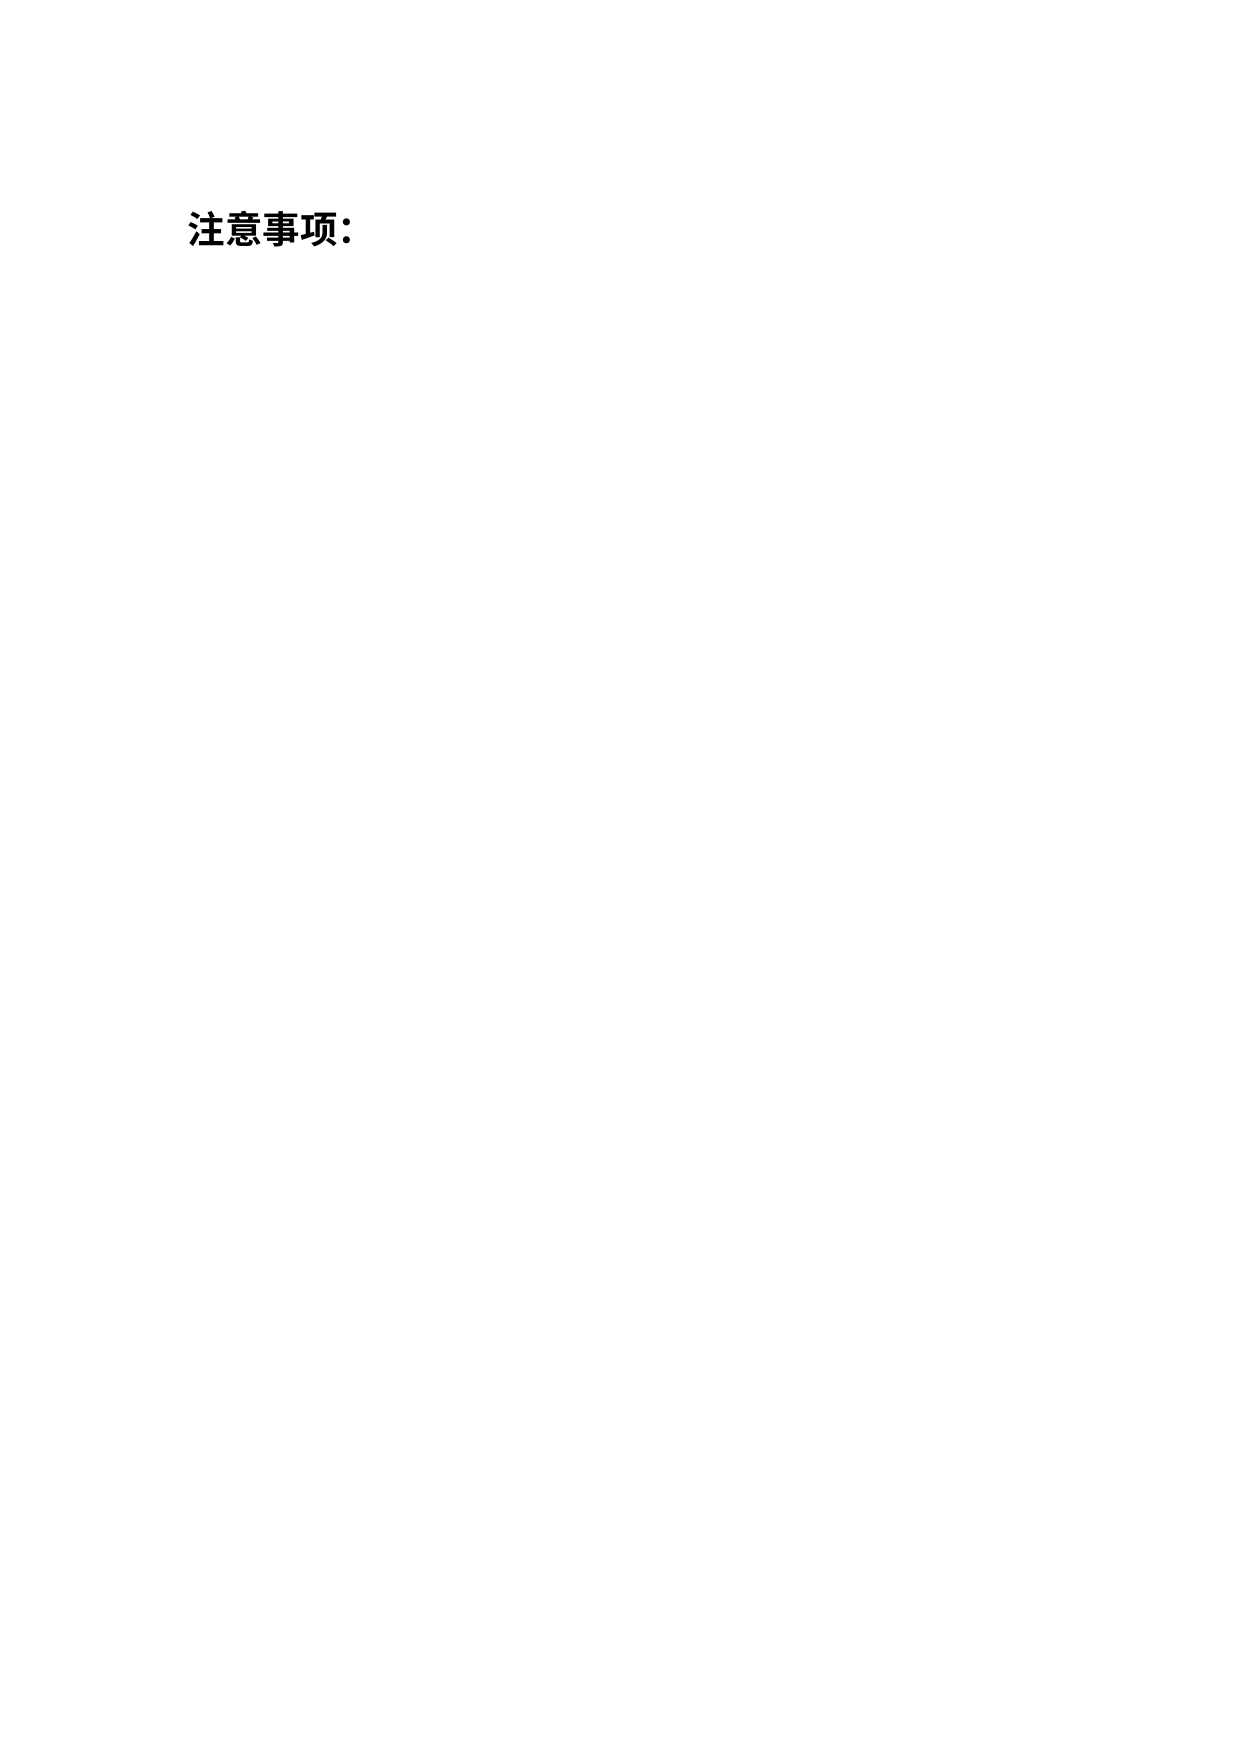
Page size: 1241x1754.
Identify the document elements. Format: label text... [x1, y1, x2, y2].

text 注意事项： [187, 194, 1053, 259]
